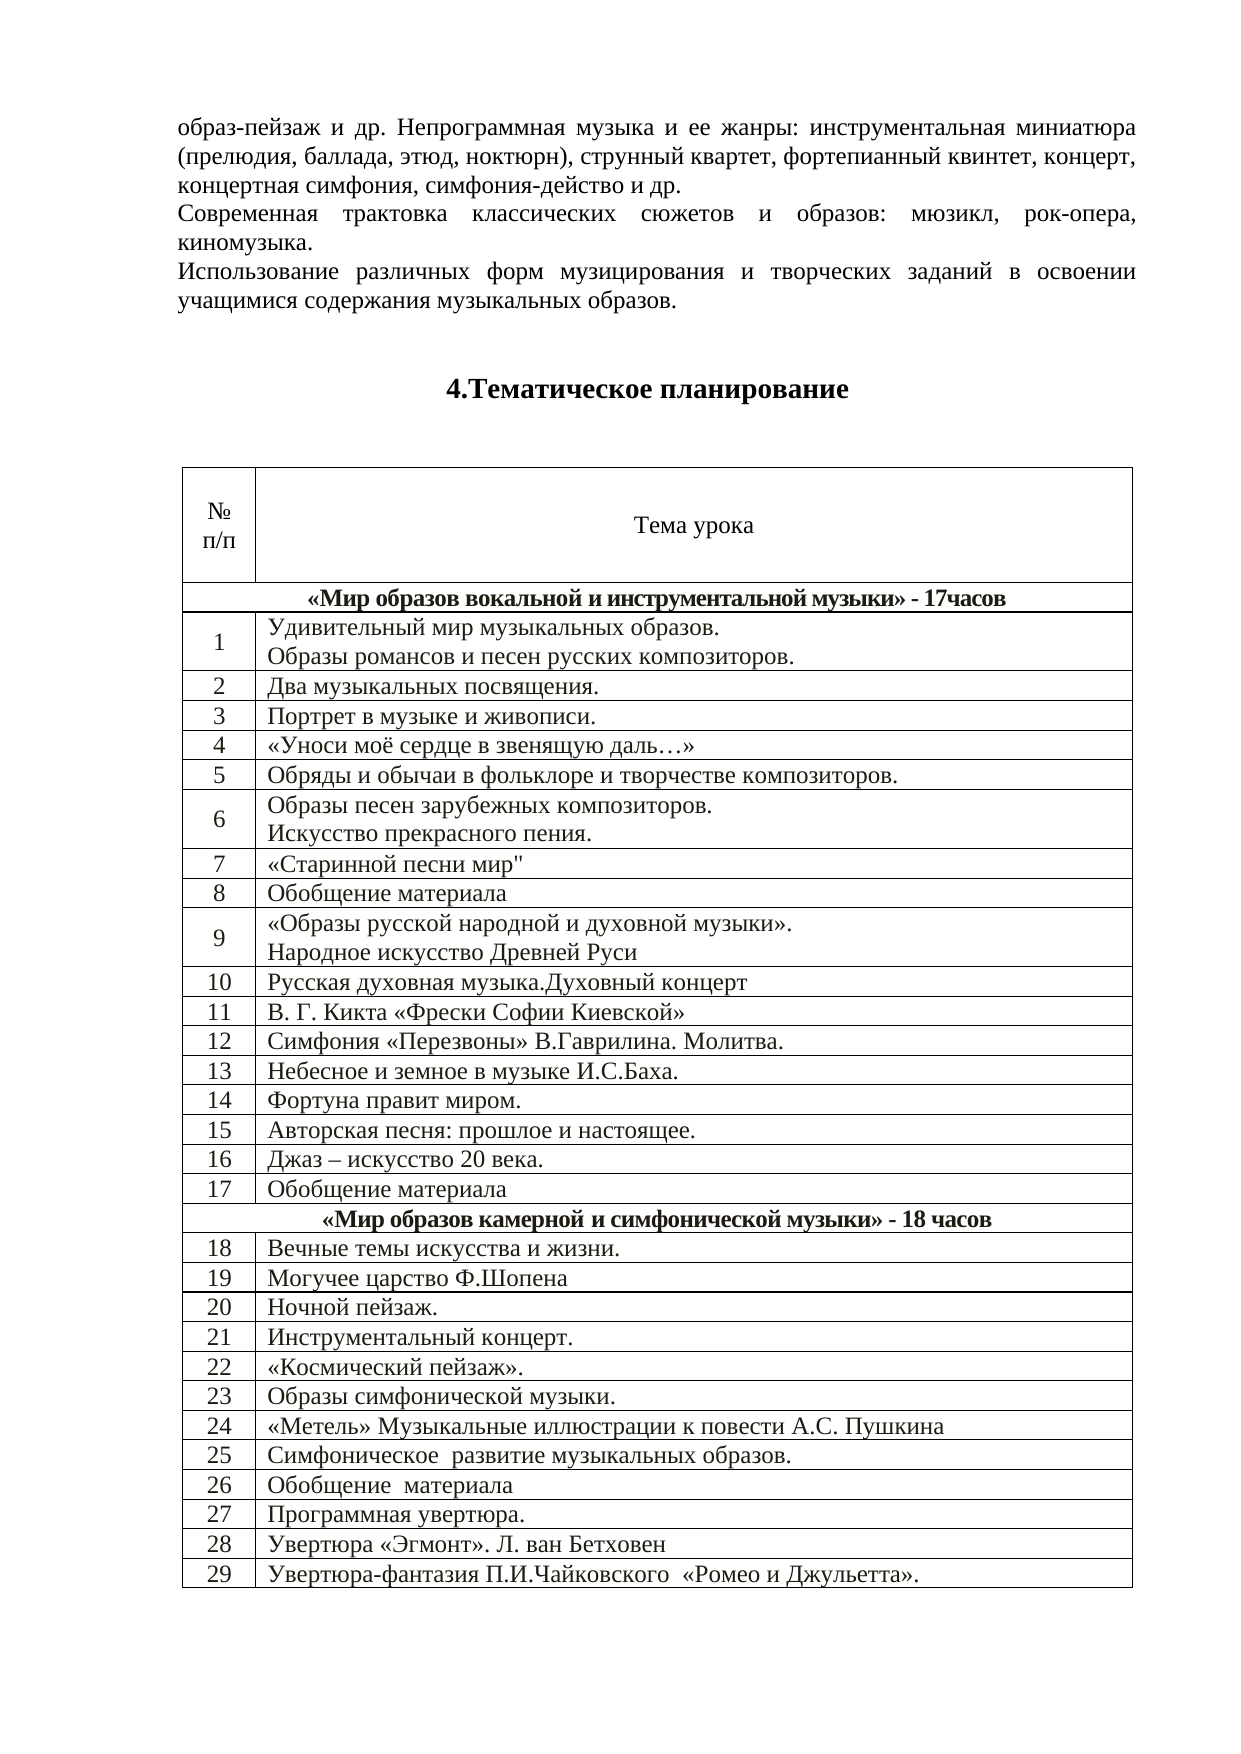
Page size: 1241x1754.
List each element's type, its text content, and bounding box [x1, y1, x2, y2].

table_cell 18 [183, 1233, 255, 1262]
table_cell «Мир образов вокальной и инструментальной музыки» - 17часов [183, 583, 1132, 611]
table_cell Портрет в музыке и живописи. [256, 701, 1132, 729]
table_cell 6 [183, 790, 255, 848]
table_cell 16 [183, 1145, 255, 1173]
table_cell 20 [183, 1293, 255, 1321]
table_cell 27 [183, 1500, 255, 1528]
table_cell Небесное и земное в музыке И.С.Баха. [256, 1056, 1132, 1084]
table_cell «Образы русской народной и духовной музыки». Народное искусство Древней Руси [256, 908, 1132, 966]
table_cell 1 [183, 613, 255, 670]
table_cell Обобщение материала [256, 879, 1132, 907]
table_cell «Старинной песни мир" [256, 849, 1132, 877]
table_cell Инструментальный концерт. [256, 1322, 1132, 1351]
table_cell Программная увертюра. [256, 1500, 1132, 1528]
table_cell 10 [183, 967, 255, 996]
text Современная трактовка классических сюжетов и образов: мюзикл, рок-опера, киномузыка. [177, 198, 1137, 256]
table_cell Увертюра-фантазия П.И.Чайковского «Ромео и Джульетта». [256, 1559, 1132, 1587]
table_cell Обобщение материала [256, 1470, 1132, 1498]
table_cell Обряды и обычаи в фольклоре и творчестве композиторов. [256, 760, 1132, 789]
table_header № п/п [183, 468, 255, 582]
table_cell 21 [183, 1322, 255, 1351]
table_cell 5 [183, 760, 255, 789]
table_cell Могучее царство Ф.Шопена [256, 1263, 1132, 1291]
table_cell 12 [183, 1026, 255, 1055]
table_cell Увертюра «Эгмонт». Л. ван Бетховен [256, 1529, 1132, 1558]
table_cell 29 [183, 1559, 255, 1587]
table_cell 23 [183, 1381, 255, 1410]
table_cell 3 [183, 701, 255, 729]
table_cell «Космический пейзаж». [256, 1352, 1132, 1380]
table_cell В. Г. Кикта «Фрески Софии Киевской» [256, 997, 1132, 1025]
table_cell «Уноси моё сердце в звенящую даль…» [256, 731, 1132, 759]
table_cell 22 [183, 1352, 255, 1380]
table_header Тема урока [256, 468, 1132, 582]
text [177, 112, 1137, 198]
table_cell 8 [183, 879, 255, 907]
table_cell Образы симфонической музыки. [256, 1381, 1132, 1410]
table_cell 24 [183, 1411, 255, 1439]
table_cell Джаз – искусство 20 века. [256, 1145, 1132, 1173]
table_cell «Метель» Музыкальные иллюстрации к повести А.С. Пушкина [256, 1411, 1132, 1439]
table_cell 26 [183, 1470, 255, 1498]
table_cell Авторская песня: прошлое и настоящее. [256, 1115, 1132, 1143]
table_cell 11 [183, 997, 255, 1025]
table_cell Русская духовная музыка.Духовный концерт [256, 967, 1132, 996]
table_cell 9 [183, 908, 255, 966]
table_cell 14 [183, 1085, 255, 1114]
table_cell «Мир образов камерной и симфонической музыки» - 18 часов [183, 1204, 1132, 1232]
table_cell Симфоническое развитие музыкальных образов. [256, 1440, 1132, 1469]
table_cell Образы песен зарубежных композиторов. Искусство прекрасного пения. [256, 790, 1132, 848]
table_cell Фортуна правит миром. [256, 1085, 1132, 1114]
table_cell 17 [183, 1174, 255, 1203]
table_cell Два музыкальных посвящения. [256, 671, 1132, 700]
table_cell 28 [183, 1529, 255, 1558]
table_cell 25 [183, 1440, 255, 1469]
table_cell 2 [183, 671, 255, 700]
text 4.Тематическое планирование [177, 371, 1137, 404]
table_cell Вечные темы искусства и жизни. [256, 1233, 1132, 1262]
table_cell Обобщение материала [256, 1174, 1132, 1203]
text Использование различных форм музицирования и творческих заданий в освоении учащимися содержания музыкальных образов. [177, 256, 1137, 313]
table_cell 7 [183, 849, 255, 877]
table_cell 19 [183, 1263, 255, 1291]
table_cell Ночной пейзаж. [256, 1293, 1132, 1321]
table_cell 15 [183, 1115, 255, 1143]
table_cell 4 [183, 731, 255, 759]
table_cell Симфония «Перезвоны» В.Гаврилина. Молитва. [256, 1026, 1132, 1055]
table_cell 13 [183, 1056, 255, 1084]
table_cell Удивительный мир музыкальных образов. Образы романсов и песен русских композиторов. [256, 613, 1132, 670]
